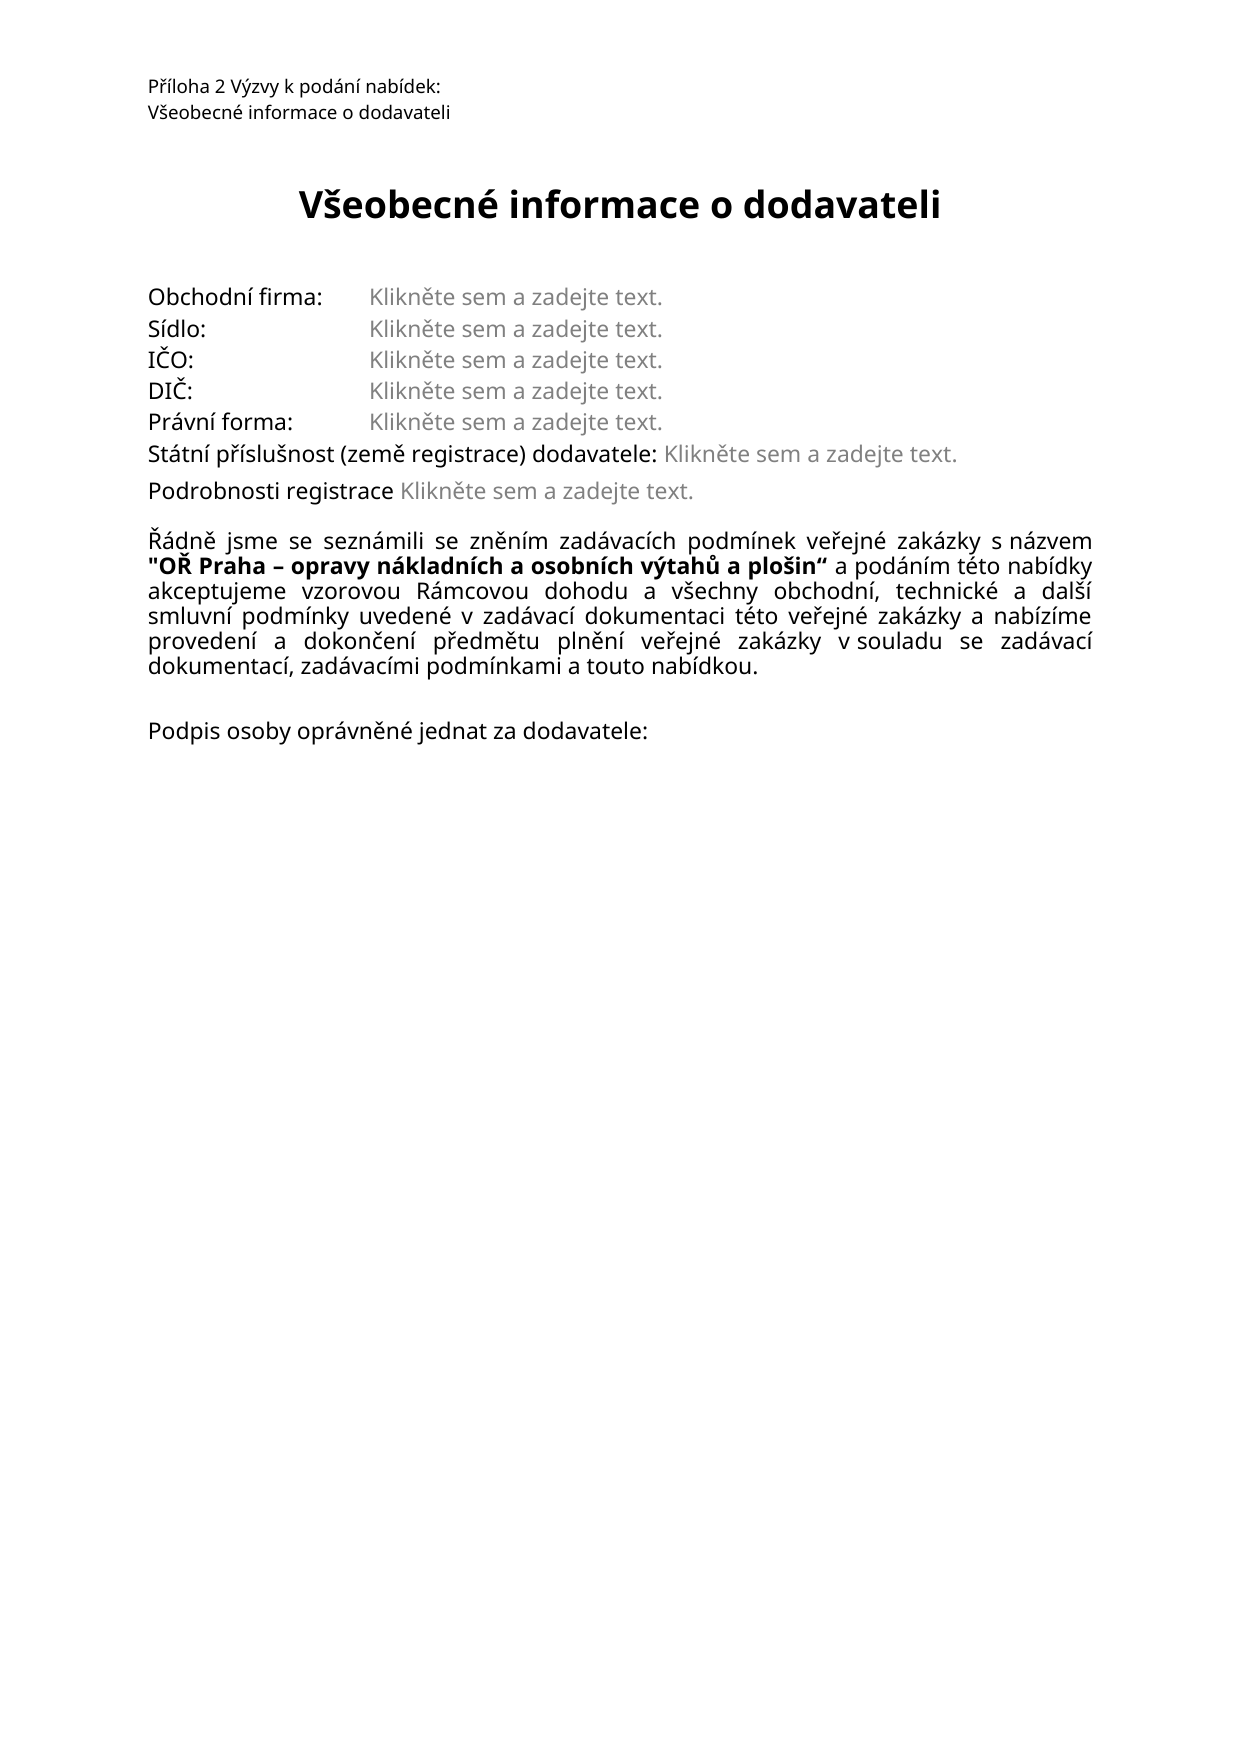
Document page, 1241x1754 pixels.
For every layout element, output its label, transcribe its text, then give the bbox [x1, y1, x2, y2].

text DIČ: [148, 379, 1093, 404]
text Sídlo: [148, 317, 1093, 342]
text Státní příslušnost (země registrace) dodavatele: [148, 442, 1093, 467]
text Obchodní firma: [148, 286, 1093, 311]
text Podrobnosti registrace [148, 479, 1093, 504]
text Podpis osoby oprávněné jednat za dodavatele: [148, 714, 1093, 746]
text IČO: [148, 348, 1093, 373]
title Všeobecné informace o dodavateli [148, 178, 1093, 229]
text Právní forma: [148, 411, 1093, 436]
text Řádně jsme se seznámili se zněním zadávacích podmínek veřejné zakázky s názvem "OŘ Praha – opravy nákladních a osobních výtahů a plošin“ a podáním této nabídky akceptujeme vzorovou Rámcovou dohodu a všechny obchodní, technické a další smluvní podmínky uvedené v zadávací dokumentaci této veřejné zakázky a nabízíme provedení a dokončení předmětu plnění veřejné zakázky v souladu se zadávací dokumentací, zadávacími podmínkami a touto nabídkou. [148, 529, 1093, 679]
